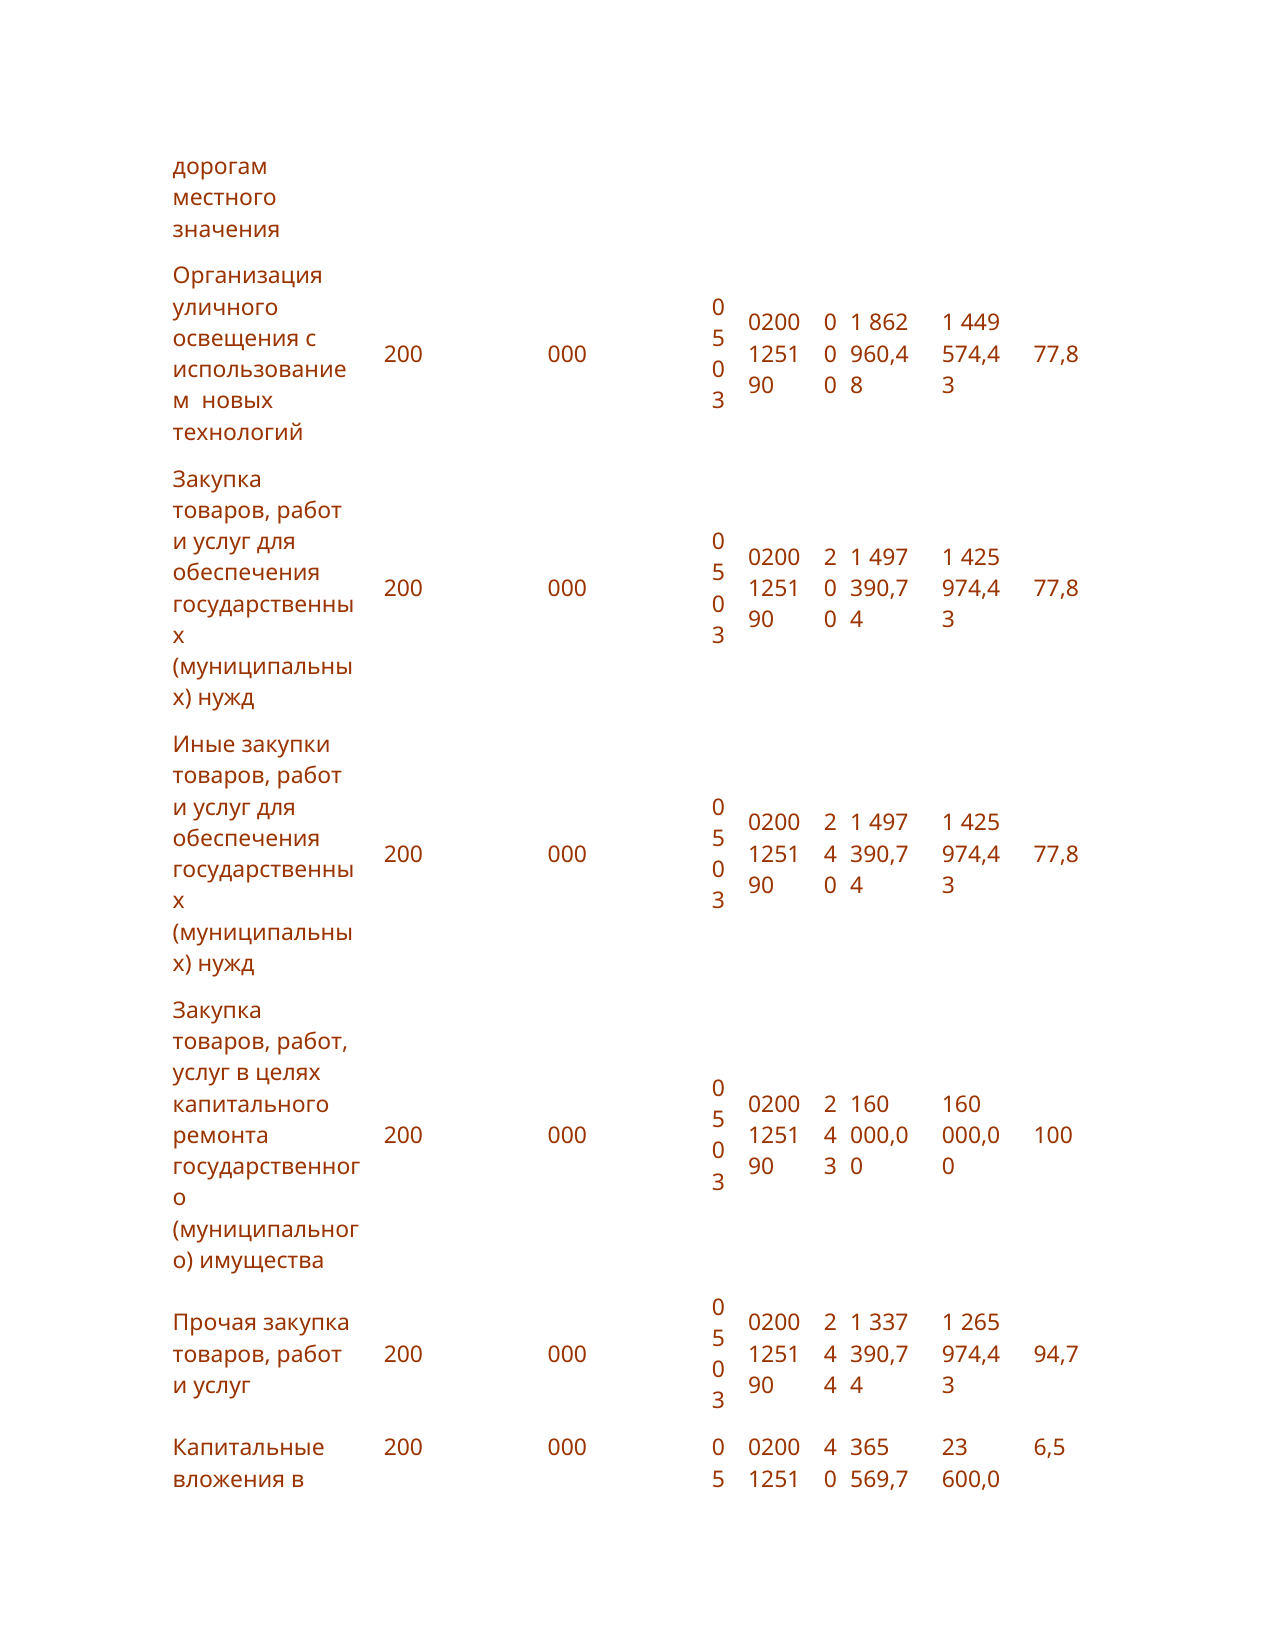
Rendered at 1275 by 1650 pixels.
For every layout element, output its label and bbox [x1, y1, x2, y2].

table_cell [150, 150, 1125, 1494]
